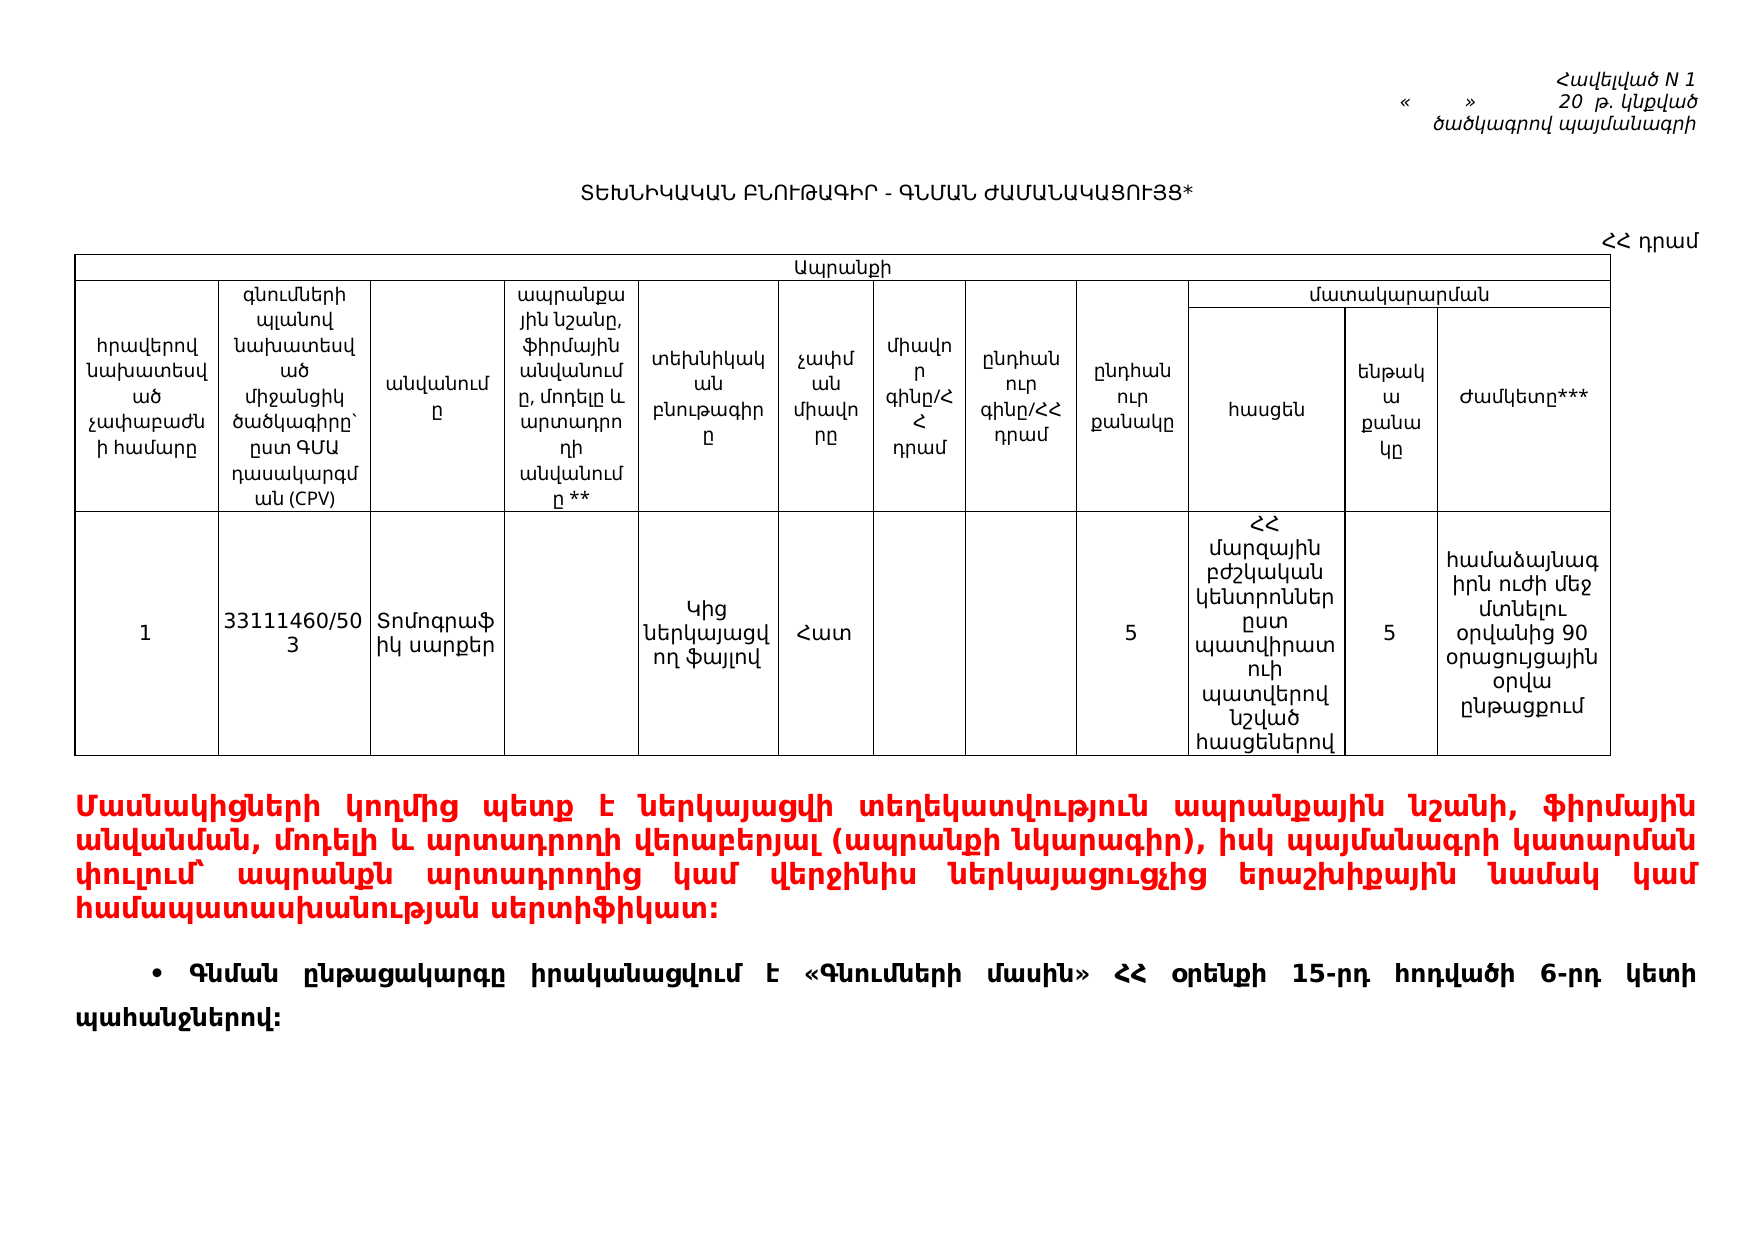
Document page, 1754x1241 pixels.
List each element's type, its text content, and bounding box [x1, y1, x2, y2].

table_cell ՀՀ մարզային բժշկական կենտրոններ ըստ պատվիրատուի պատվերով նշված հասցեներով [1189, 512, 1344, 754]
table_cell չափման միավորը [779, 281, 873, 511]
table_cell 5 [1346, 512, 1437, 754]
table_cell 33111460/503 [219, 512, 370, 754]
table_cell ընդհանուր գինը/ՀՀ դրամ [966, 281, 1076, 511]
table_cell հրավերով նախատեսված չափաբաժնի համարը [76, 281, 218, 511]
text ՏԵԽՆԻԿԱԿԱՆ ԲՆՈՒԹԱԳԻՐ - ԳՆՄԱՆ ԺԱՄԱՆԱԿԱՑՈՒՅՑ* [75, 181, 1698, 205]
text • Գնման ընթացակարգը իրականացվում է «Գնումների մասին» ՀՀ օրենքի 15-րդ հոդվածի 6-րդ կետի պահանջներով: [75, 959, 1698, 1032]
table_cell գնումների պլանով նախատեսված միջանցիկ ծածկագիրը` ըստ ԳՄԱ դասակարգման (CPV) [219, 281, 370, 511]
table_cell [505, 512, 638, 754]
table_cell [966, 512, 1076, 754]
table_cell [874, 512, 965, 754]
table_cell 5 [1077, 512, 1188, 754]
table_cell ապրանքային նշանը, ֆիրմային անվանումը, մոդելը և արտադրողի անվանումը ** [505, 281, 638, 511]
text Հավելված N 1 [75, 69, 1698, 91]
table_cell Ժամկետը*** [1438, 308, 1610, 511]
table_cell մատակարարման [1189, 281, 1610, 307]
text Մասնակիցների կողմից պետք է ներկայացվի տեղեկատվություն ապրանքային նշանի, ֆիրմային անվանման, մոդելի և արտադրողի վերաբերյալ (ապրանքի նկարագիր), իսկ պայմանագրի կատարման փուլում՝ ապրանքն արտադրողից կամ վերջինիս ներկայացուցչից երաշխիքային նամակ կամ համապատասխանության սերտիֆիկատ: [75, 789, 1698, 925]
table_cell անվանումը [371, 281, 504, 511]
table_header Ապրանքի [76, 255, 1610, 280]
table_cell հասցեն [1189, 308, 1344, 511]
table_cell Տոմոգրաֆիկ սարքեր [371, 512, 504, 754]
table_cell ենթակա քանակը [1346, 308, 1437, 511]
table_cell 1 [76, 512, 218, 754]
text ծածկագրով պայմանագրի [75, 113, 1698, 134]
table_cell համաձայնագիրն ուժի մեջ մտնելու օրվանից 90 օրացույցային օրվա ընթացքում [1438, 512, 1610, 754]
table_cell Հատ [779, 512, 873, 754]
table_cell ընդհանուր քանակը [1077, 281, 1188, 511]
table_cell Կից ներկայացվող ֆայլով [639, 512, 778, 754]
text ՀՀ դրամ [75, 229, 1698, 253]
table_cell տեխնիկական բնութագիրը [639, 281, 778, 511]
table_cell միավոր գինը/ՀՀ դրամ [874, 281, 965, 511]
text « » 20 թ. կնքված [75, 91, 1698, 113]
